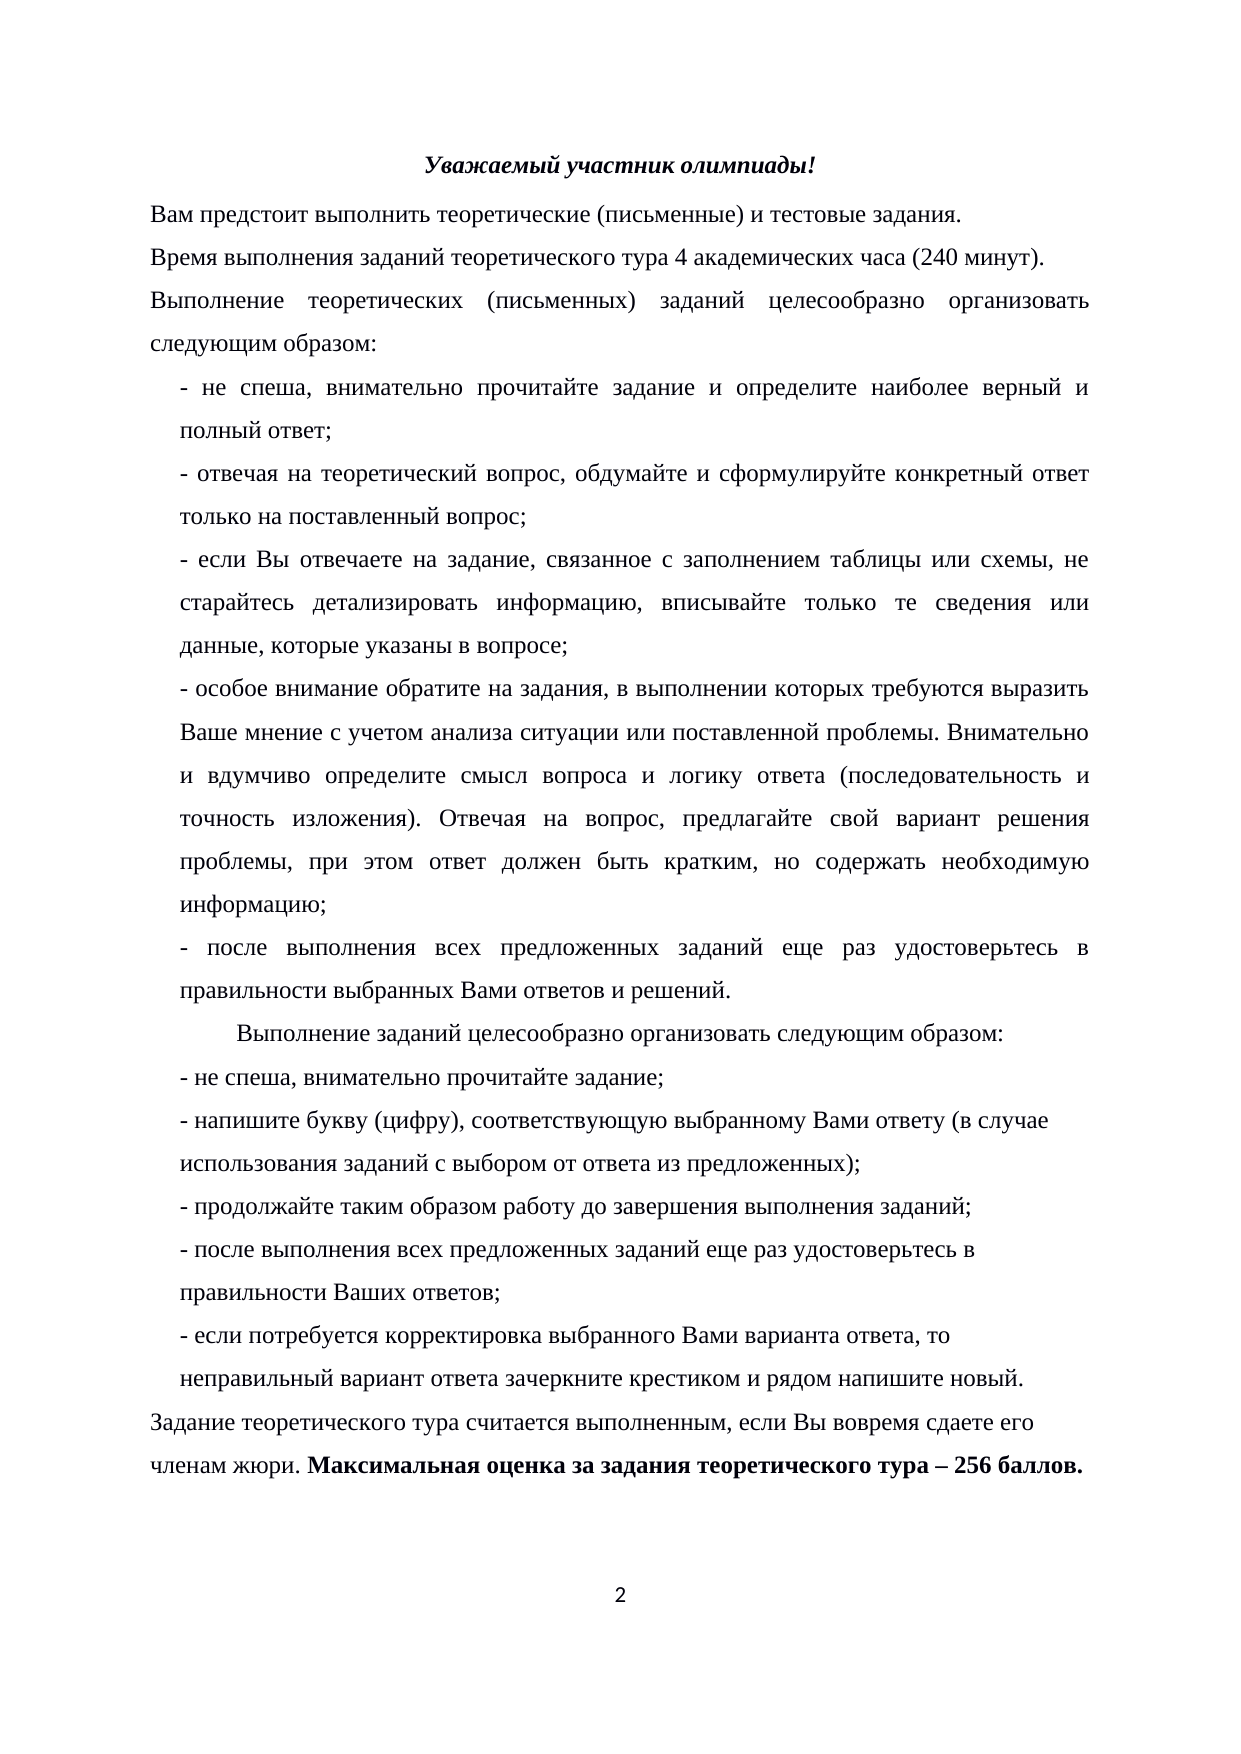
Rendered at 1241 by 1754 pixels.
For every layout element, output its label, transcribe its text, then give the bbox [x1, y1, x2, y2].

text Выполнение теоретических (письменных) заданий целесообразно организовать следующим образом: [150, 285, 1090, 357]
text Выполнение заданий целесообразно организовать следующим образом: [150, 1018, 1090, 1047]
text - продолжайте таким образом работу до завершения выполнения заданий; [179, 1191, 1090, 1220]
text - после выполнения всех предложенных заданий еще раз удостоверьтесь в правильности выбранных Вами ответов и решений. [179, 932, 1090, 1004]
text - отвечая на теоретический вопрос, обдумайте и сформулируйте конкретный ответ только на поставленный вопрос; [179, 458, 1090, 530]
text Вам предстоит выполнить теоретические (письменные) и тестовые задания. [150, 199, 1090, 228]
text - если потребуется корректировка выбранного Вами варианта ответа, то неправильный вариант ответа зачеркните крестиком и рядом напишите новый. [179, 1320, 1090, 1392]
text - не спеша, внимательно прочитайте задание и определите наиболее верный и полный ответ; [179, 372, 1090, 443]
text Задание теоретического тура считается выполненным, если Вы вовремя сдаете его членам жюри. Максимальная оценка за задания теоретического тура – 256 баллов. [150, 1407, 1090, 1478]
text Время выполнения заданий теоретического тура 4 академических часа (240 минут). [150, 242, 1090, 271]
text - после выполнения всех предложенных заданий еще раз удостоверьтесь в правильности Ваших ответов; [179, 1234, 1090, 1306]
text - не спеша, внимательно прочитайте задание; [179, 1062, 1090, 1090]
text - особое внимание обратите на задания, в выполнении которых требуются выразить Ваше мнение с учетом анализа ситуации или поставленной проблемы. Внимательно и вдумчиво определите смысл вопроса и логику ответа (последовательность и точность изложения). Отвечая на вопрос, предлагайте свой вариант решения проблемы, при этом ответ должен быть кратким, но содержать необходимую информацию; [179, 673, 1090, 918]
text - напишите букву (цифру), соответствующую выбранному Вами ответу (в случае использования заданий с выбором от ответа из предложенных); [179, 1105, 1090, 1177]
text Уважаемый участник олимпиады! [150, 150, 1090, 179]
text - если Вы отвечаете на задание, связанное с заполнением таблицы или схемы, не старайтесь детализировать информацию, вписывайте только те сведения или данные, которые указаны в вопросе; [179, 544, 1090, 659]
